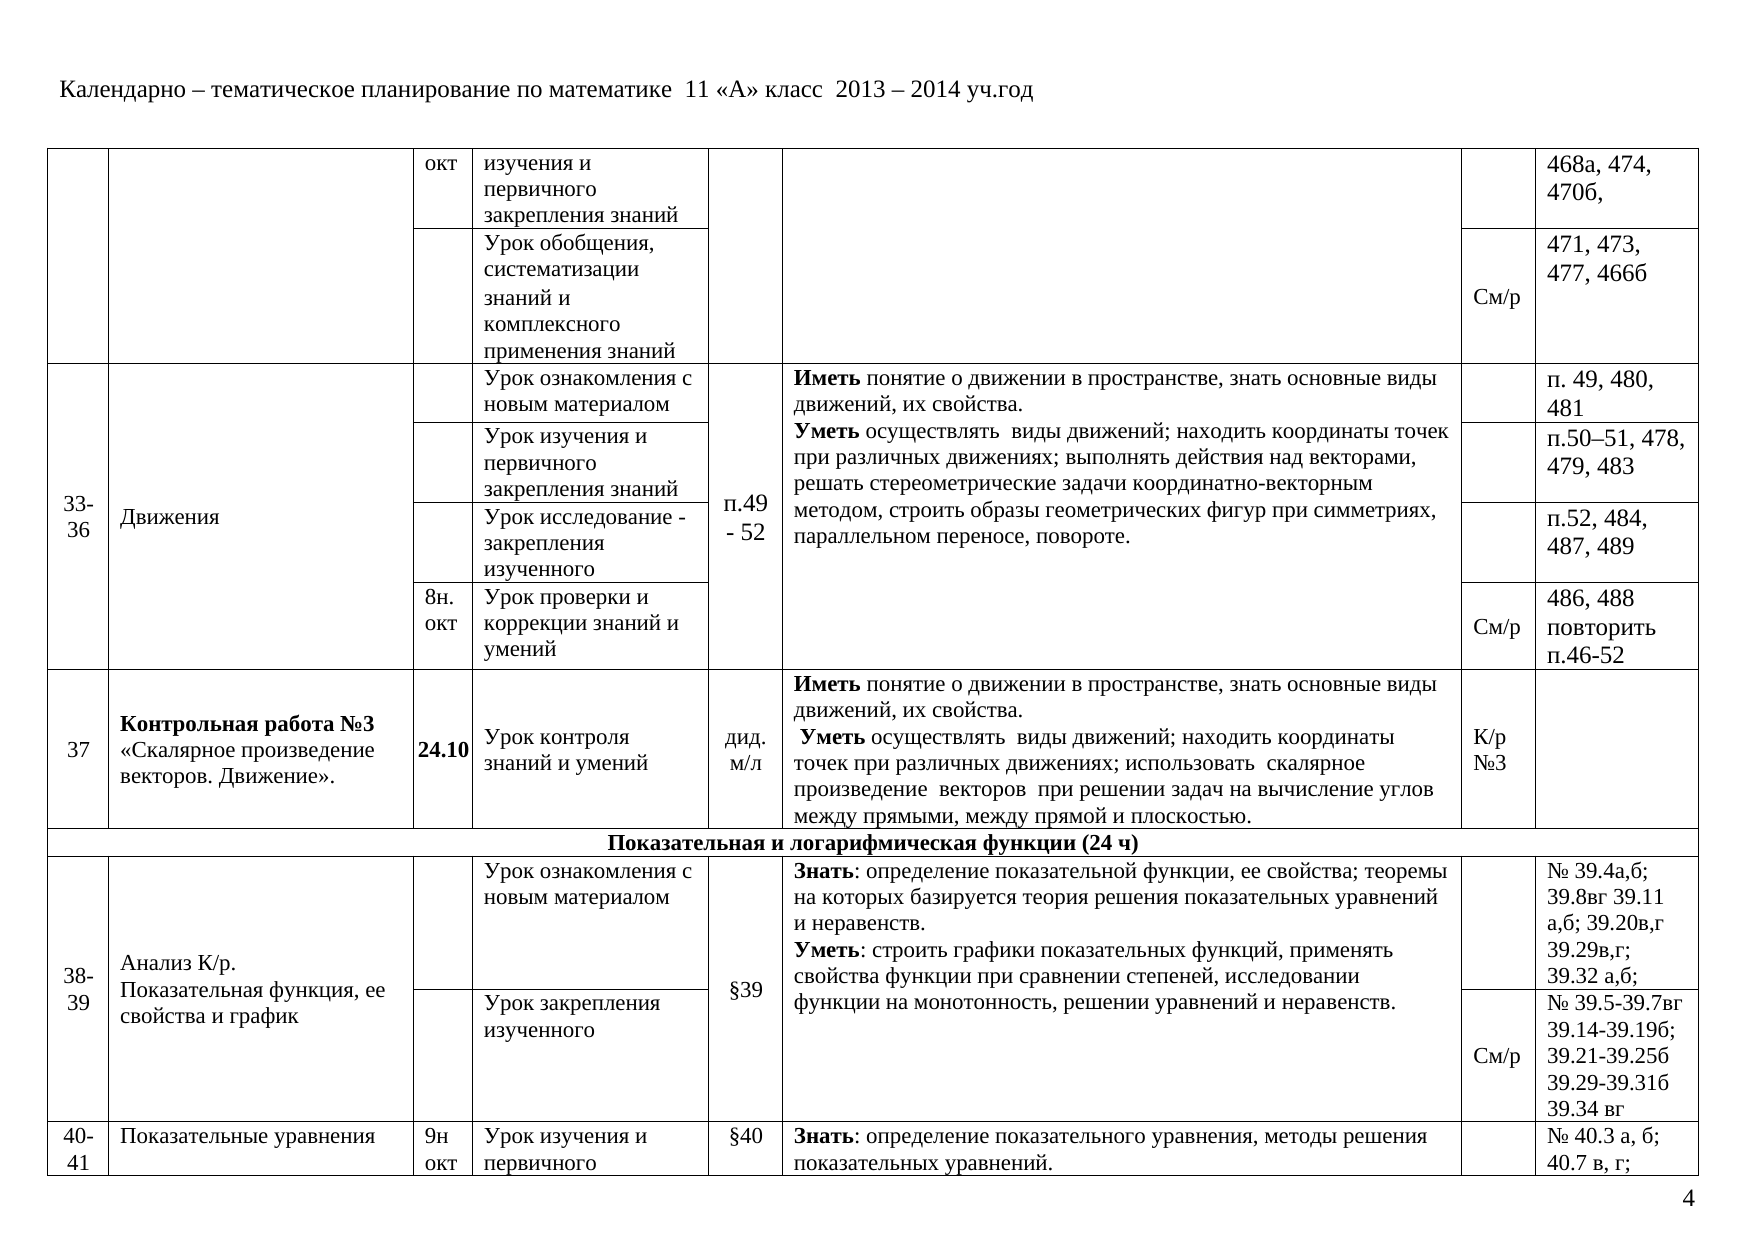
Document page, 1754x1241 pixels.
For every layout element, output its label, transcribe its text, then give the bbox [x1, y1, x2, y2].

table_cell [414, 364, 472, 422]
table_cell Урок исследование - закрепления изученного [473, 503, 708, 582]
table_cell [414, 990, 472, 1121]
table_cell 38-39 [48, 857, 108, 1121]
table_cell п.52, 484, 487, 489 [1536, 503, 1698, 582]
table_cell См/р [1462, 229, 1535, 363]
table_cell Урок изучения и первичного закрепления знаний [473, 423, 708, 502]
table_cell 40-41 [48, 1122, 108, 1175]
table_cell Урок закрепления изученного [473, 990, 708, 1121]
table_cell Урок обобщения, систематизации знаний и комплексного применения знаний [473, 229, 708, 363]
table_cell [1536, 670, 1698, 828]
table_cell 37 [48, 670, 108, 828]
table_cell Показательная и логарифмическая функции (24 ч) [48, 829, 1698, 856]
table_cell 8н. окт [414, 583, 472, 669]
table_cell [1536, 149, 1698, 228]
table_cell [414, 229, 472, 363]
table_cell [473, 149, 708, 228]
table_cell п.49- 52 [709, 364, 782, 669]
table_cell См/р [1462, 583, 1535, 669]
table_cell [414, 503, 472, 582]
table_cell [109, 1122, 413, 1175]
table_cell п.50–51, 478, 479, 483 [1536, 423, 1698, 502]
table_cell [414, 423, 472, 502]
table_cell Иметь понятие о движении в пространстве, знать основные виды движений, их свойства. Уметь осуществлять виды движений; находить координаты точек при различных движениях; выполнять действия над векторами, решать стереометрические задачи координатно-векторным методом, строить образы геометрических фигур при симметриях, параллельном переносе, повороте. [783, 364, 1461, 669]
table_cell № 39.4а,б; 39.8вг 39.11 а,б; 39.20в,г 39.29в,г; 39.32 а,б; [1536, 857, 1698, 988]
table_cell §40 [709, 1122, 782, 1175]
table_cell Урок ознакомления с новым материалом [473, 364, 708, 422]
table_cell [473, 1122, 708, 1175]
table_cell [1462, 423, 1535, 502]
table_cell п. 49, 480, 481 [1536, 364, 1698, 422]
table_cell № 39.5-39.7вг 39.14-39.19б; 39.21-39.25б 39.29-39.31б 39.34 вг [1536, 990, 1698, 1121]
table_cell §39 [709, 857, 782, 1121]
table_cell 33-36 [48, 364, 108, 669]
table_cell [414, 857, 472, 988]
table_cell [1536, 1122, 1698, 1175]
table_cell Урок проверки и коррекции знаний и умений [473, 583, 708, 669]
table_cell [783, 1122, 1461, 1175]
table_cell Анализ К/р. Показательная функция, ее свойства и график [109, 857, 413, 1121]
table_cell Знать: определение показательной функции, ее свойства; теоремы на которых базируется теория решения показательных уравнений и неравенств. Уметь: строить графики показательных функций, применять свойства функции при сравнении степеней, исследовании функции на монотонность, решении уравнений и неравенств. [783, 857, 1461, 1121]
table_cell Иметь понятие о движении в пространстве, знать основные виды движений, их свойства. Уметь осуществлять виды движений; находить координаты точек при различных движениях; использовать скалярное произведение векторов при решении задач на вычисление углов между прямыми, между прямой и плоскостью. [783, 670, 1461, 828]
table_cell 7н. окт [414, 149, 472, 228]
table_cell 471, 473, 477, 466б [1536, 229, 1698, 363]
table_cell Контрольная работа №3 «Скалярное произведение векторов. Движение». [109, 670, 413, 828]
table_cell 9н окт [414, 1122, 472, 1175]
table_cell [1462, 364, 1535, 422]
table_cell [1462, 1122, 1535, 1175]
table_cell [1462, 857, 1535, 988]
table_cell Урок ознакомления с новым материалом [473, 857, 708, 988]
table_cell 486, 488 повторить п.46-52 [1536, 583, 1698, 669]
table_cell Движения [109, 364, 413, 669]
table_cell См/р [1462, 990, 1535, 1121]
table_cell Урок контроля знаний и умений [473, 670, 708, 828]
table_cell К/р №3 [1462, 670, 1535, 828]
table_cell [1462, 149, 1535, 228]
table_cell дид. м/л [709, 670, 782, 828]
table_cell 24.10 [414, 670, 472, 828]
table_cell [1462, 503, 1535, 582]
